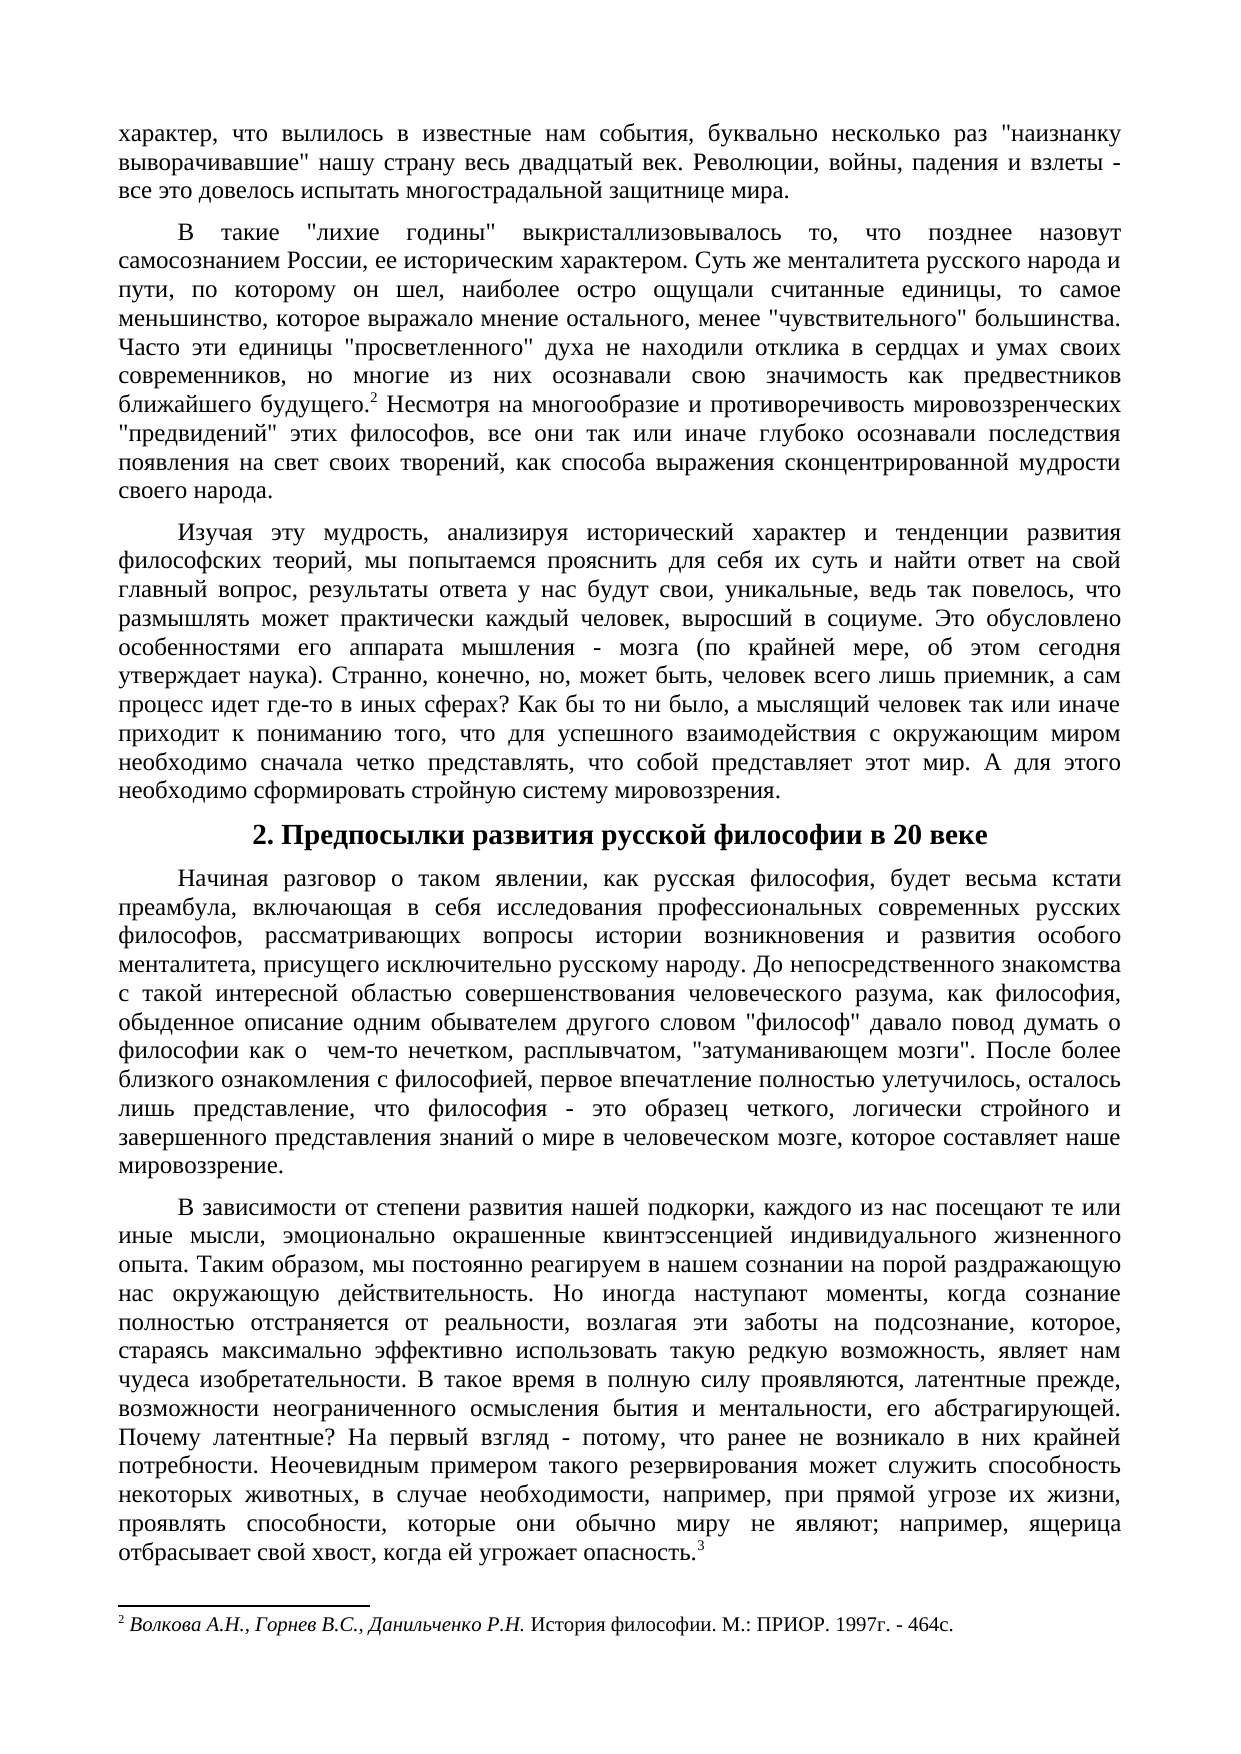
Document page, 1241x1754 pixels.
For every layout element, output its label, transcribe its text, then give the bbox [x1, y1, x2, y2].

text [118, 118, 1122, 204]
text Начиная разговор о таком явлении, как русская философия, будет весьма кстати преамбула, включающая в себя исследования профессиональных современных русских философов, рассматривающих вопросы истории возникновения и развития особого менталитета, присущего исключительно русскому народу. До непосредственного знакомства с такой интересной областью совершенствования человеческого разума, как философия, обыденное описание одним обывателем другого словом "философ" давало повод думать о философии как о чем-то нечетком, расплывчатом, "затуманивающем мозги". После более близкого ознакомления с философией, первое впечатление полностью улетучилось, осталось лишь представление, что философия - это образец четкого, логически стройного и завершенного представления знаний о мире в человеческом мозге, которое составляет наше мировоззрение. [118, 863, 1122, 1179]
text 2. Предпосылки развития русской философии в 20 веке [118, 817, 1122, 850]
text В такие "лихие годины" выкристаллизовывалось то, что позднее назовут самосознанием России, ее историческим характером. Суть же менталитета русского народа и пути, по которому он шел, наиболее остро ощущали считанные единицы, то самое меньшинство, которое выражало мнение остального, менее "чувствительного" большинства. Часто эти единицы "просветленного" духа не находили отклика в сердцах и умах своих современников, но многие из них осознавали свою значимость как предвестников ближайшего будущего. Несмотря на многообразие и противоречивость мировоззренческих "предвидений" этих философов, все они так или иначе глубоко осознавали последствия появления на свет своих творений, как способа выражения сконцентрированной мудрости своего народа. [118, 217, 1122, 504]
text В зависимости от степени развития нашей подкорки, каждого из нас посещают те или иные мысли, эмоционально окрашенные квинтэссенцией индивидуального жизненного опыта. Таким образом, мы постоянно реагируем в нашем сознании на порой раздражающую нас окружающую действительность. Но иногда наступают моменты, когда сознание полностью отстраняется от реальности, возлагая эти заботы на подсознание, которое, стараясь максимально эффективно использовать такую редкую возможность, являет нам чудеса изобретательности. В такое время в полную силу проявляются, латентные прежде, возможности неограниченного осмысления бытия и ментальности, его абстрагирующей. Почему латентные? На первый взгляд - потому, что ранее не возникало в них крайней потребности. Неочевидным примером такого резервирования может служить способность некоторых животных, в случае необходимости, например, при прямой угрозе их жизни, проявлять способности, которые они обычно миру не являют; например, ящерица отбрасывает свой хвост, когда ей угрожает опасность. [118, 1192, 1122, 1565]
text Изучая эту мудрость, анализируя исторический характер и тенденции развития философских теорий, мы попытаемся прояснить для себя их суть и найти ответ на свой главный вопрос, результаты ответа у нас будут свои, уникальные, ведь так повелось, что размышлять может практически каждый человек, выросший в социуме. Это обусловлено особенностями его аппарата мышления - мозга (по крайней мере, об этом сегодня утверждает наука). Странно, конечно, но, может быть, человек всего лишь приемник, а сам процесс идет где-то в иных сферах? Как бы то ни было, а мыслящий человек так или иначе приходит к пониманию того, что для успешного взаимодействия с окружающим миром необходимо сначала четко представлять, что собой представляет этот мир. А для этого необходимо сформировать стройную систему мировоззрения. [118, 517, 1122, 804]
